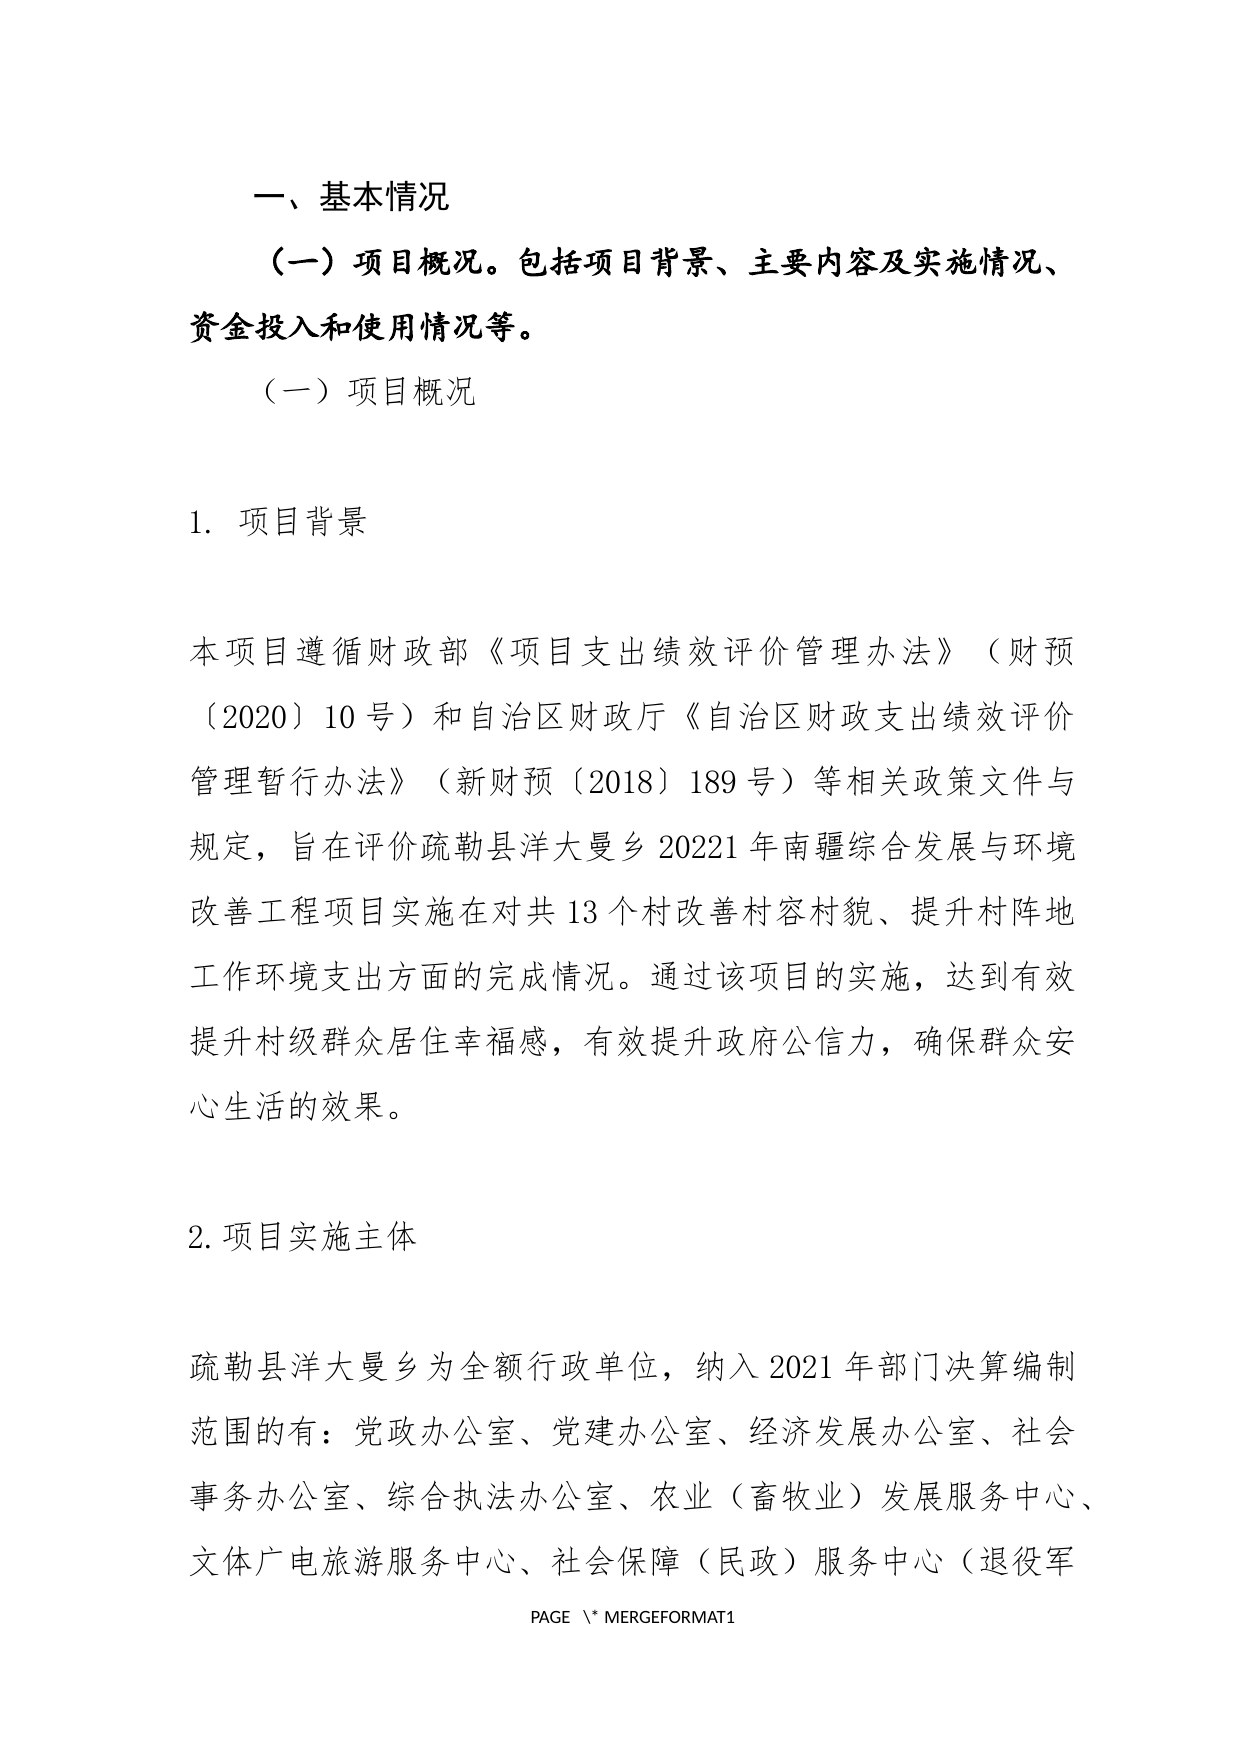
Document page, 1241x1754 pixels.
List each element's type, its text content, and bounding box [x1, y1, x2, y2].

text 一、基本情况 [187, 162, 1078, 227]
text （一）项目概况。包括项目背景、主要内容及实施情况、资金投入和使用情况等。 [187, 227, 1078, 357]
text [187, 357, 1078, 1592]
